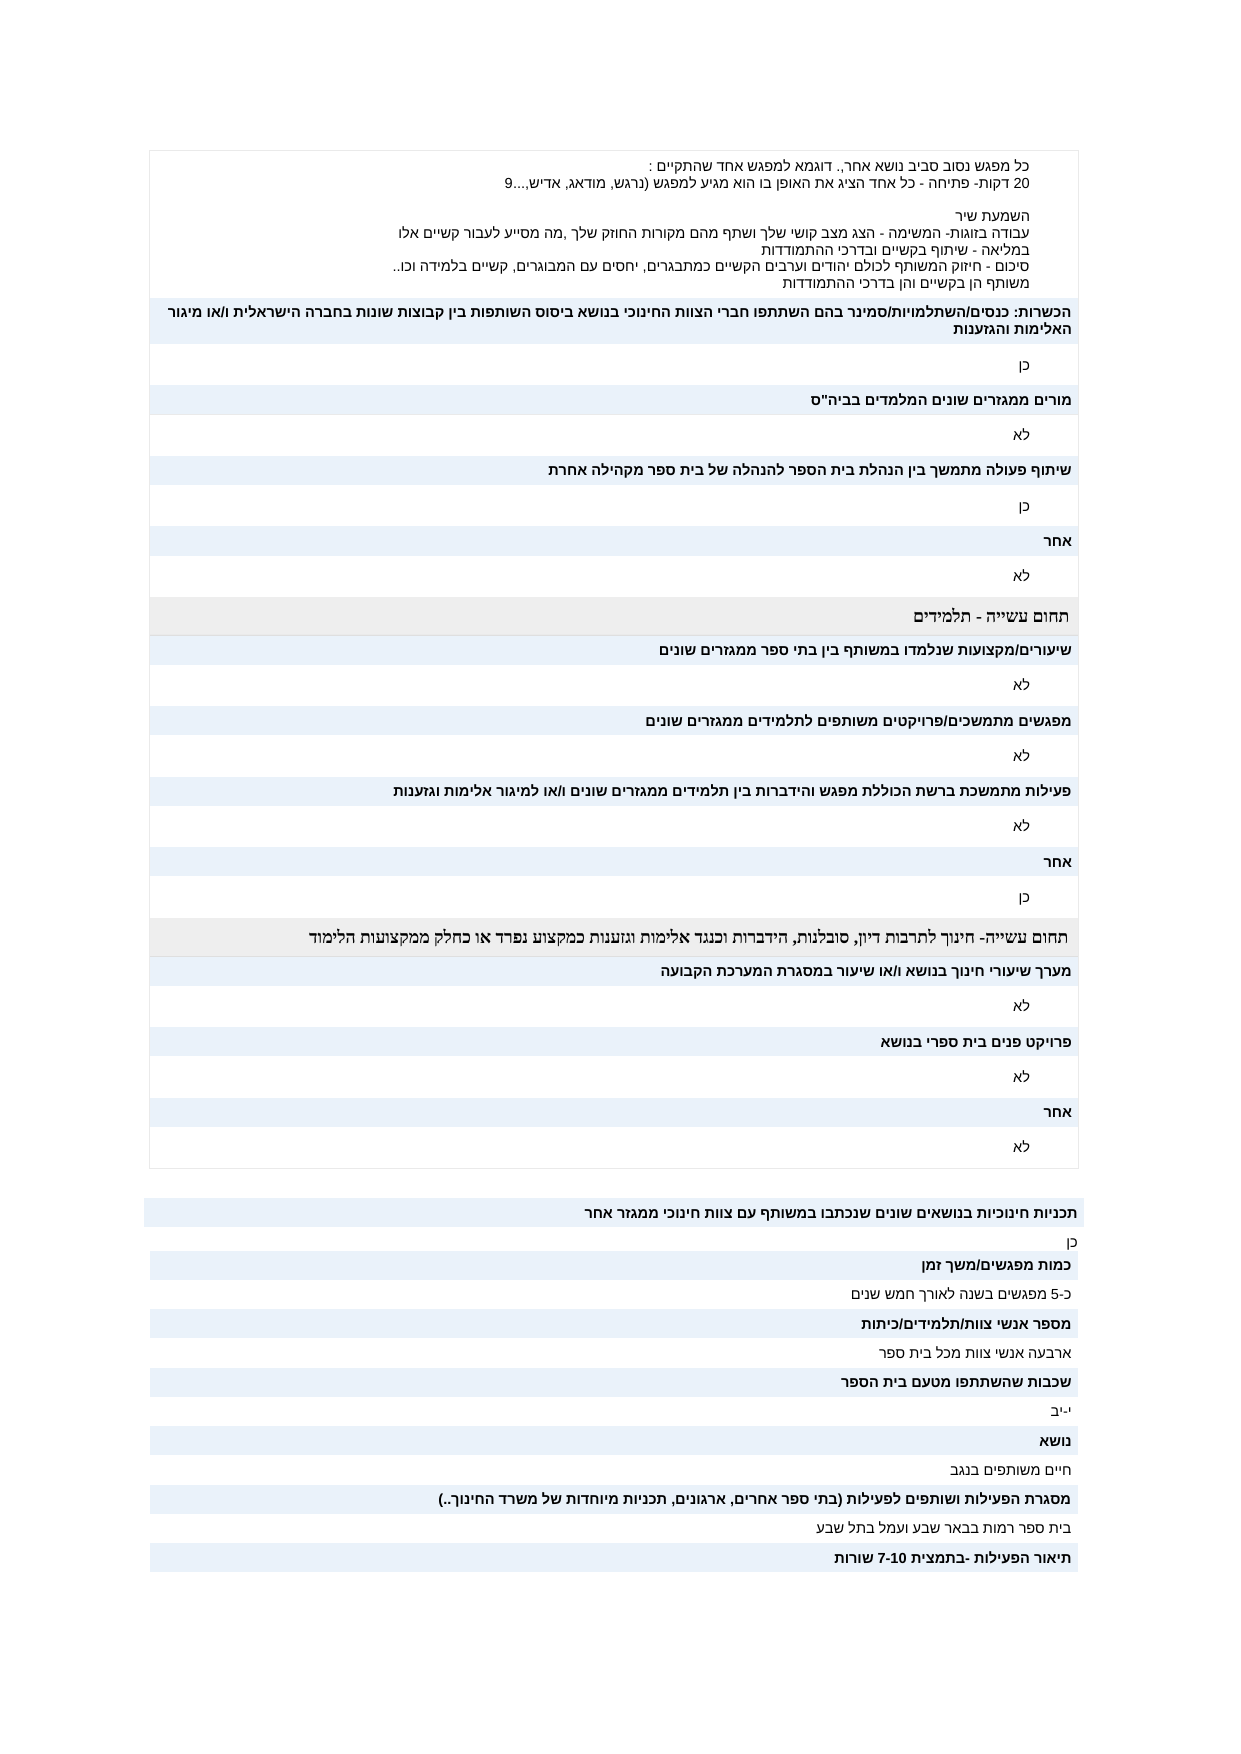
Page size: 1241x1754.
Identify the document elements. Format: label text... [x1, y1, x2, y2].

table_header תכניות חינוכיות בנושאים שונים שנכתבו במשותף עם צוות חינוכי ממגזר אחר [144, 1198, 1084, 1227]
table_cell כן [144, 1228, 1084, 1579]
